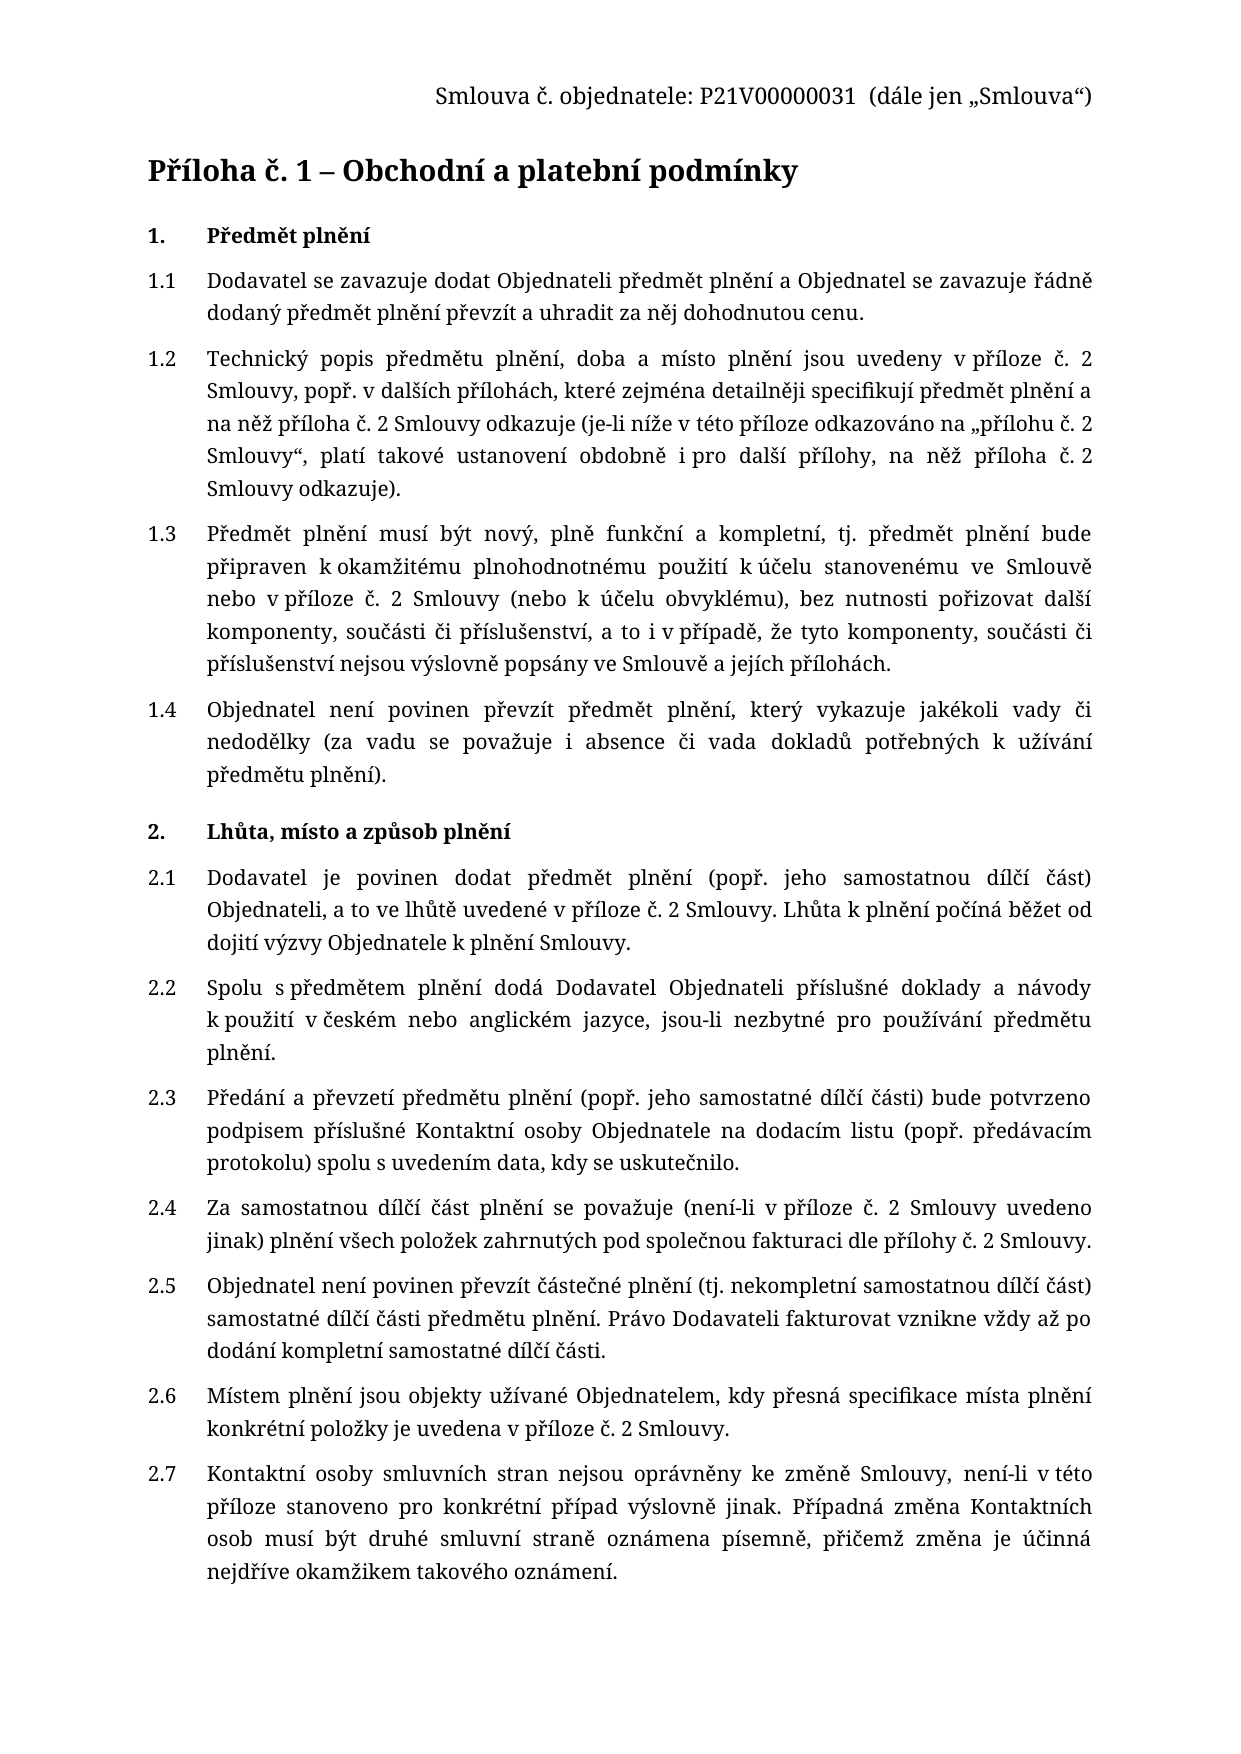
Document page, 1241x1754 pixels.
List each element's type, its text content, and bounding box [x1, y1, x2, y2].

list Předmět plnění [148, 221, 1093, 249]
list Technický popis předmětu plnění, doba a místo plnění jsou uvedeny v příloze č. 2 Smlouvy, popř. v dalších přílohách, které zejména detailněji specifikují předmět plnění a na něž příloha č. 2 Smlouvy odkazuje (je-li níže v této příloze odkazováno na „přílohu č. 2 Smlouvy“, platí takové ustanovení obdobně i pro další přílohy, na něž příloha č. 2 Smlouvy odkazuje). [148, 344, 1093, 502]
list Místem plnění jsou objekty užívané Objednatelem, kdy přesná specifikace místa plnění konkrétní položky je uvedena v příloze č. 2 Smlouvy. [148, 1382, 1093, 1443]
text Příloha č. 1 – Obchodní a platební podmínky [148, 150, 1093, 190]
list Objednatel není povinen převzít částečné plnění (tj. nekompletní samostatnou dílčí část) samostatné dílčí části předmětu plnění. Právo Dodavateli fakturovat vznikne vždy až po dodání kompletní samostatné dílčí části. [148, 1271, 1093, 1365]
list Dodavatel se zavazuje dodat Objednateli předmět plnění a Objednatel se zavazuje řádně dodaný předmět plnění převzít a uhradit za něj dohodnutou cenu. [148, 266, 1093, 327]
list Objednatel není povinen převzít předmět plnění, který vykazuje jakékoli vady či nedodělky (za vadu se považuje i absence či vada dokladů potřebných k užívání předmětu plnění). [148, 695, 1093, 788]
list Lhůta, místo a způsob plnění [148, 817, 1093, 846]
list Předání a převzetí předmětu plnění (popř. jeho samostatné dílčí části) bude potvrzeno podpisem příslušné Kontaktní osoby Objednatele na dodacím listu (popř. předávacím protokolu) spolu s uvedením data, kdy se uskutečnilo. [148, 1083, 1093, 1177]
list Dodavatel je povinen dodat předmět plnění (popř. jeho samostatnou dílčí část) Objednateli, a to ve lhůtě uvedené v příloze č. 2 Smlouvy. Lhůta k plnění počíná běžet od dojití výzvy Objednatele k plnění Smlouvy. [148, 863, 1093, 956]
list Předmět plnění musí být nový, plně funkční a kompletní, tj. předmět plnění bude připraven k okamžitému plnohodnotnému použití k účelu stanovenému ve Smlouvě nebo v příloze č. 2 Smlouvy (nebo k účelu obvyklému), bez nutnosti pořizovat další komponenty, součásti či příslušenství, a to i v případě, že tyto komponenty, součásti či příslušenství nejsou výslovně popsány ve Smlouvě a jejích přílohách. [148, 519, 1093, 678]
list Kontaktní osoby smluvních stran nejsou oprávněny ke změně Smlouvy, není-li v této příloze stanoveno pro konkrétní případ výslovně jinak. Případná změna Kontaktních osob musí být druhé smluvní straně oznámena písemně, přičemž změna je účinná nejdříve okamžikem takového oznámení. [148, 1459, 1093, 1586]
list Spolu s předmětem plnění dodá Dodavatel Objednateli příslušné doklady a návody k použití v českém nebo anglickém jazyce, jsou-li nezbytné pro používání předmětu plnění. [148, 973, 1093, 1067]
list Za samostatnou dílčí část plnění se považuje (není-li v příloze č. 2 Smlouvy uvedeno jinak) plnění všech položek zahrnutých pod společnou fakturaci dle přílohy č. 2 Smlouvy. [148, 1193, 1093, 1254]
